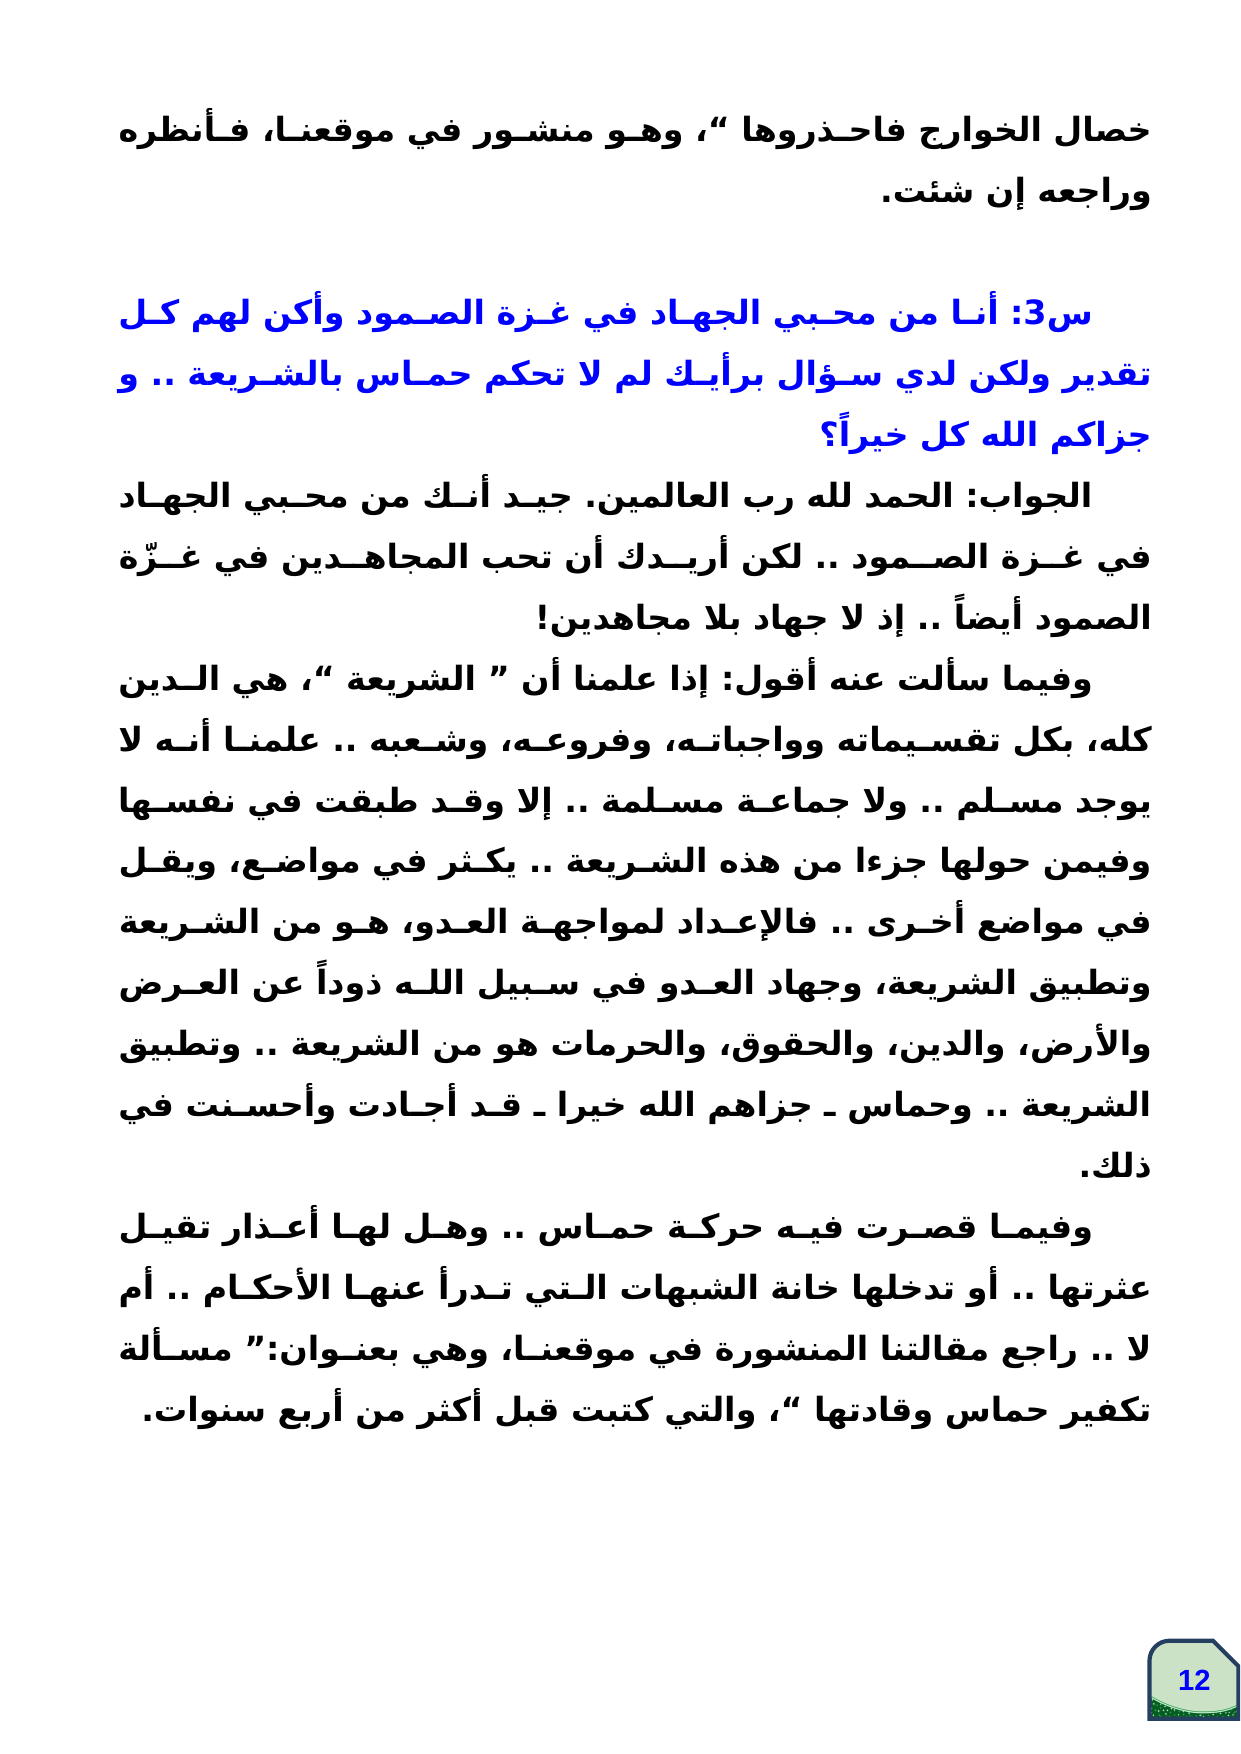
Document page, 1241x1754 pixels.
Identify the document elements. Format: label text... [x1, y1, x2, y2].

text الجواب: الحمد لله رب العالمين. جيد أنك من محبي الجهاد في غزة الصمود .. لكن أريدك أن تحب المجاهدين في غزّة الصمود أيضاً .. إذ لا جهاد بلا مجاهدين! [118, 454, 1152, 637]
text س3: أنا من محبي الجهاد في غزة الصمود وأكن لهم كل تقدير ولكن لدي سؤال برأيك لم لا تحكم حماس بالشريعة .. و جزاكم الله كل خيراً؟ [118, 271, 1152, 454]
text وفيما سألت عنه أقول: إذا علمنا أن ” الشريعة “، هي الدين كله، بكل تقسيماته وواجباته، وفروعه، وشعبه .. علمنا أنه لا يوجد مسلم .. ولا جماعة مسلمة .. إلا وقد طبقت في نفسها وفيمن حولها جزءا من هذه الشريعة .. يكثر في مواضع، ويقل في مواضع أخرى .. فالإعداد لمواجهة العدو، هو من الشريعة وتطبيق الشريعة، وجهاد العدو في سبيل الله ذوداً عن العرض والأرض، والدين، والحقوق، والحرمات هو من الشريعة .. وتطبيق الشريعة .. وحماس ـ جزاهم الله خيرا ـ قد أجادت وأحسنت في ذلك. [118, 637, 1152, 1186]
picture [1152, 1643, 1236, 1716]
text وفيما قصرت فيه حركة حماس .. وهل لها أعذار تقيل عثرتها .. أو تدخلها خانة الشبهات التي تدرأ عنها الأحكام .. أم لا .. راجع مقالتنا المنشورة في موقعنا، وهي بعنوان:” مسألة تكفير حماس وقادتها “، والتي كتبت قبل أكثر من أربع سنوات. [118, 1186, 1152, 1429]
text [118, 89, 1152, 211]
